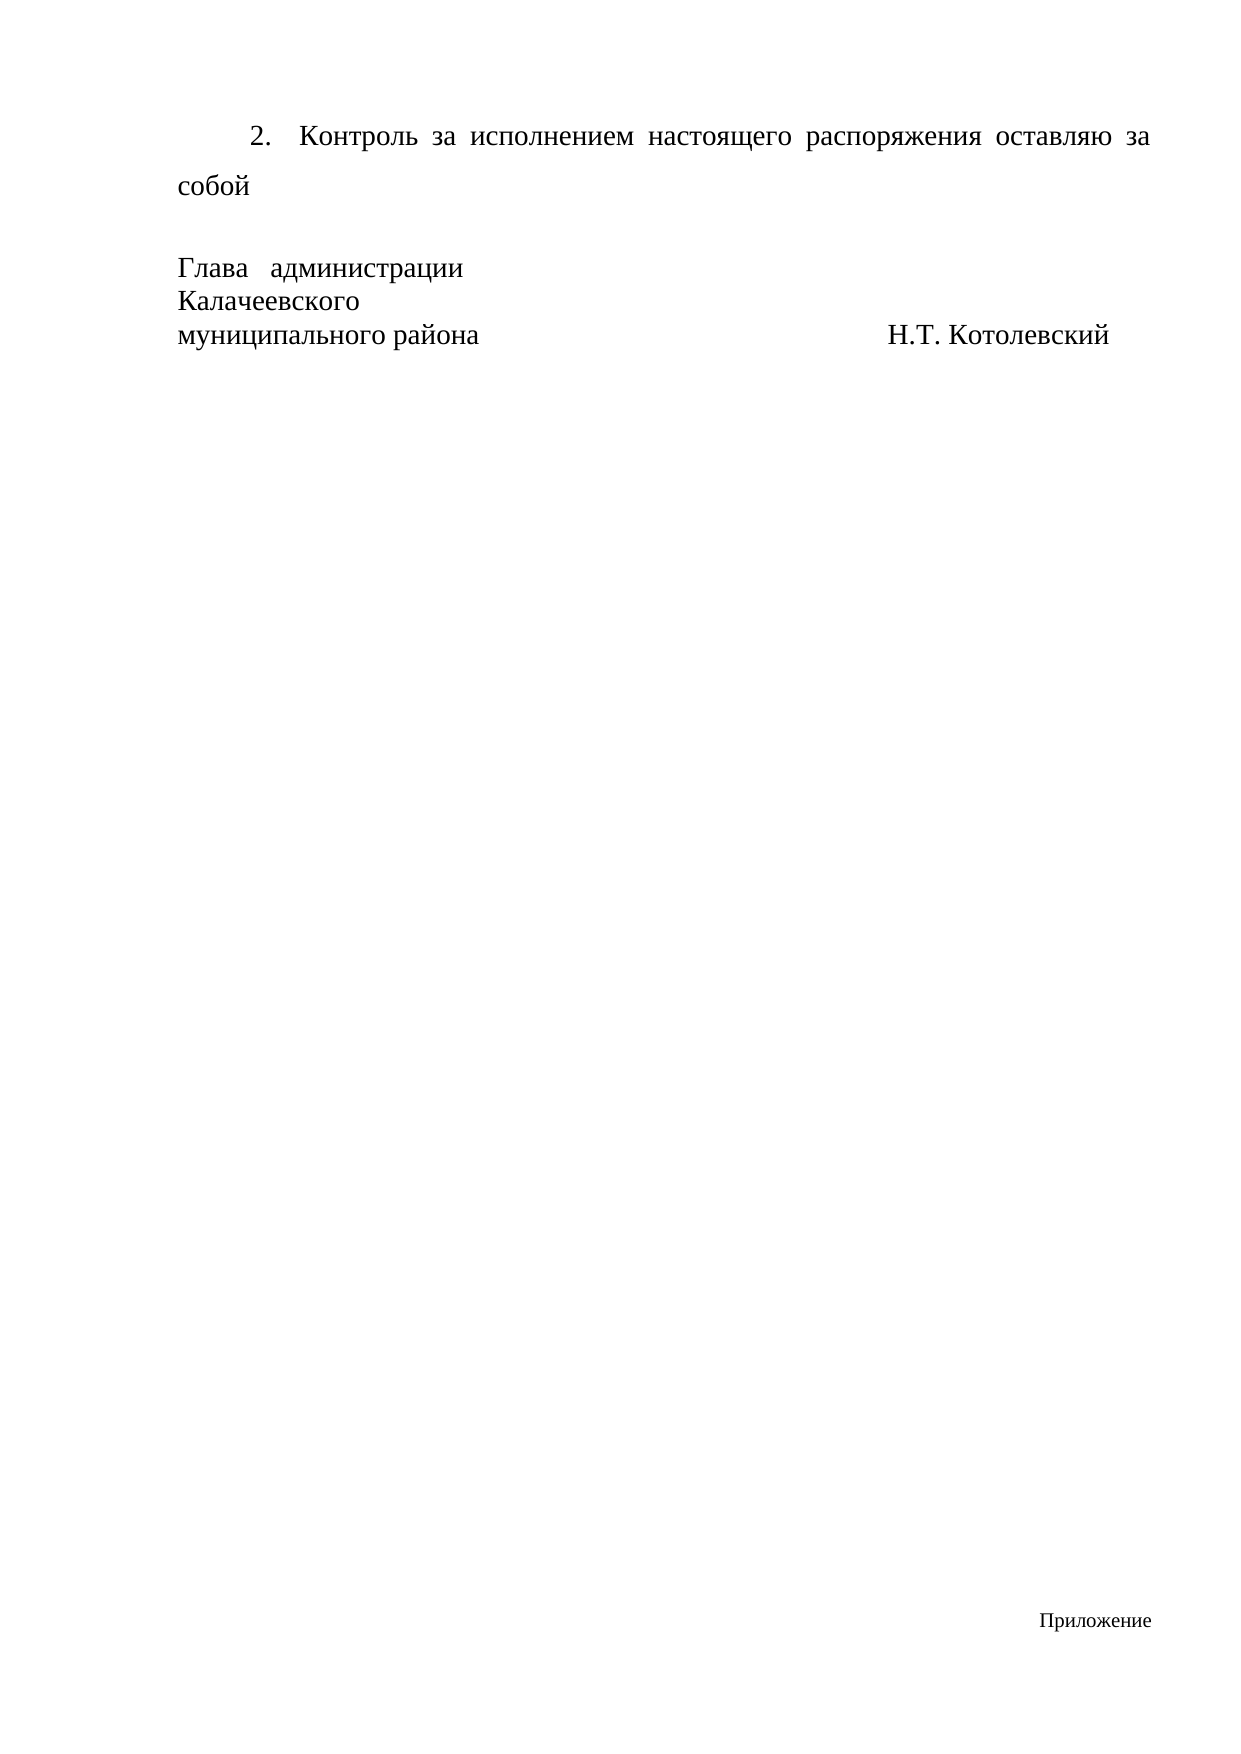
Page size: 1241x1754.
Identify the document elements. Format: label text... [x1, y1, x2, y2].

text Глава администрации [177, 250, 1152, 283]
text муниципального района Н.Т. Котолевский [177, 317, 1152, 351]
text 2. Контроль за исполнением настоящего распоряжения оставляю за собой [177, 118, 1152, 238]
text Калачеевского [177, 283, 1152, 317]
text Приложение [177, 1608, 1152, 1632]
